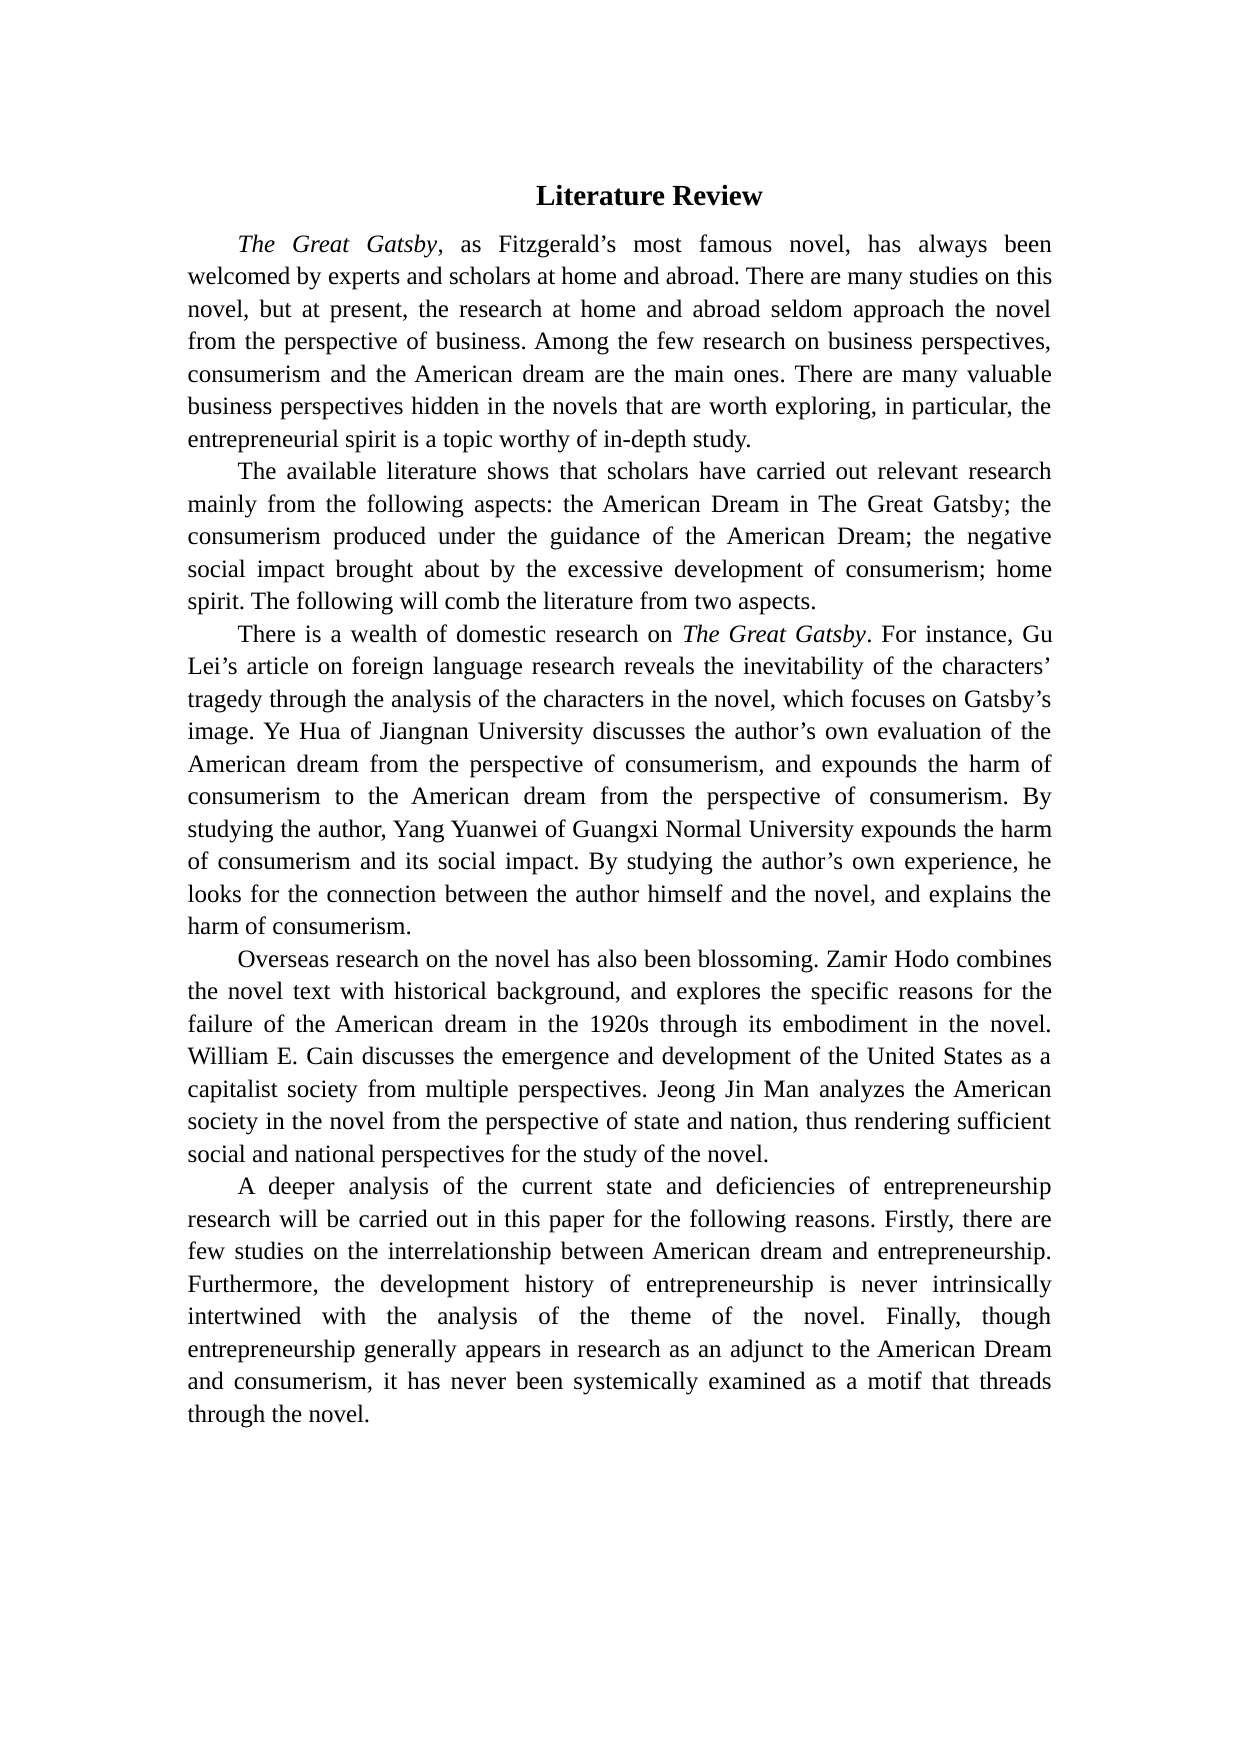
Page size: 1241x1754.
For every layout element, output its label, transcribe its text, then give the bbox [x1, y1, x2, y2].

text There is a wealth of domestic research on The Great Gatsby. For instance, Gu Lei’s article on foreign language research reveals the inevitability of the characters’ tragedy through the analysis of the characters in the novel, which focuses on Gatsby’s image. Ye Hua of Jiangnan University discusses the author’s own evaluation of the American dream from the perspective of consumerism, and expounds the harm of consumerism to the American dream from the perspective of consumerism. By studying the author, Yang Yuanwei of Guangxi Normal University expounds the harm of consumerism and its social impact. By studying the author’s own experience, he looks for the connection between the author himself and the novel, and explains the harm of consumerism. [187, 617, 1053, 942]
text Overseas research on the novel has also been blossoming. Zamir Hodo combines the novel text with historical background, and explores the specific reasons for the failure of the American dream in the 1920s through its embodiment in the novel. William E. Cain discusses the emergence and development of the United States as a capitalist society from multiple perspectives. Jeong Jin Man analyzes the American society in the novel from the perspective of state and nation, thus rendering sufficient social and national perspectives for the study of the novel. [187, 942, 1053, 1169]
text A deeper analysis of the current state and deficiencies of entrepreneurship research will be carried out in this paper for the following reasons. Firstly, there are few studies on the interrelationship between American dream and entrepreneurship. Furthermore, the development history of entrepreneurship is never intrinsically intertwined with the analysis of the theme of the novel. Finally, though entrepreneurship generally appears in research as an adjunct to the American Dream and consumerism, it has never been systemically examined as a motif that threads through the novel. [187, 1169, 1053, 1429]
text Literature Review [187, 162, 1053, 227]
text The Great Gatsby, as Fitzgerald’s most famous novel, has always been welcomed by experts and scholars at home and abroad. There are many studies on this novel, but at present, the research at home and abroad seldom approach the novel from the perspective of business. Among the few research on business perspectives, consumerism and the American dream are the main ones. There are many valuable business perspectives hidden in the novels that are worth exploring, in particular, the entrepreneurial spirit is a topic worthy of in-depth study. [187, 227, 1053, 454]
text The available literature shows that scholars have carried out relevant research mainly from the following aspects: the American Dream in The Great Gatsby; the consumerism produced under the guidance of the American Dream; the negative social impact brought about by the excessive development of consumerism; home spirit. The following will comb the literature from two aspects. [187, 454, 1053, 617]
